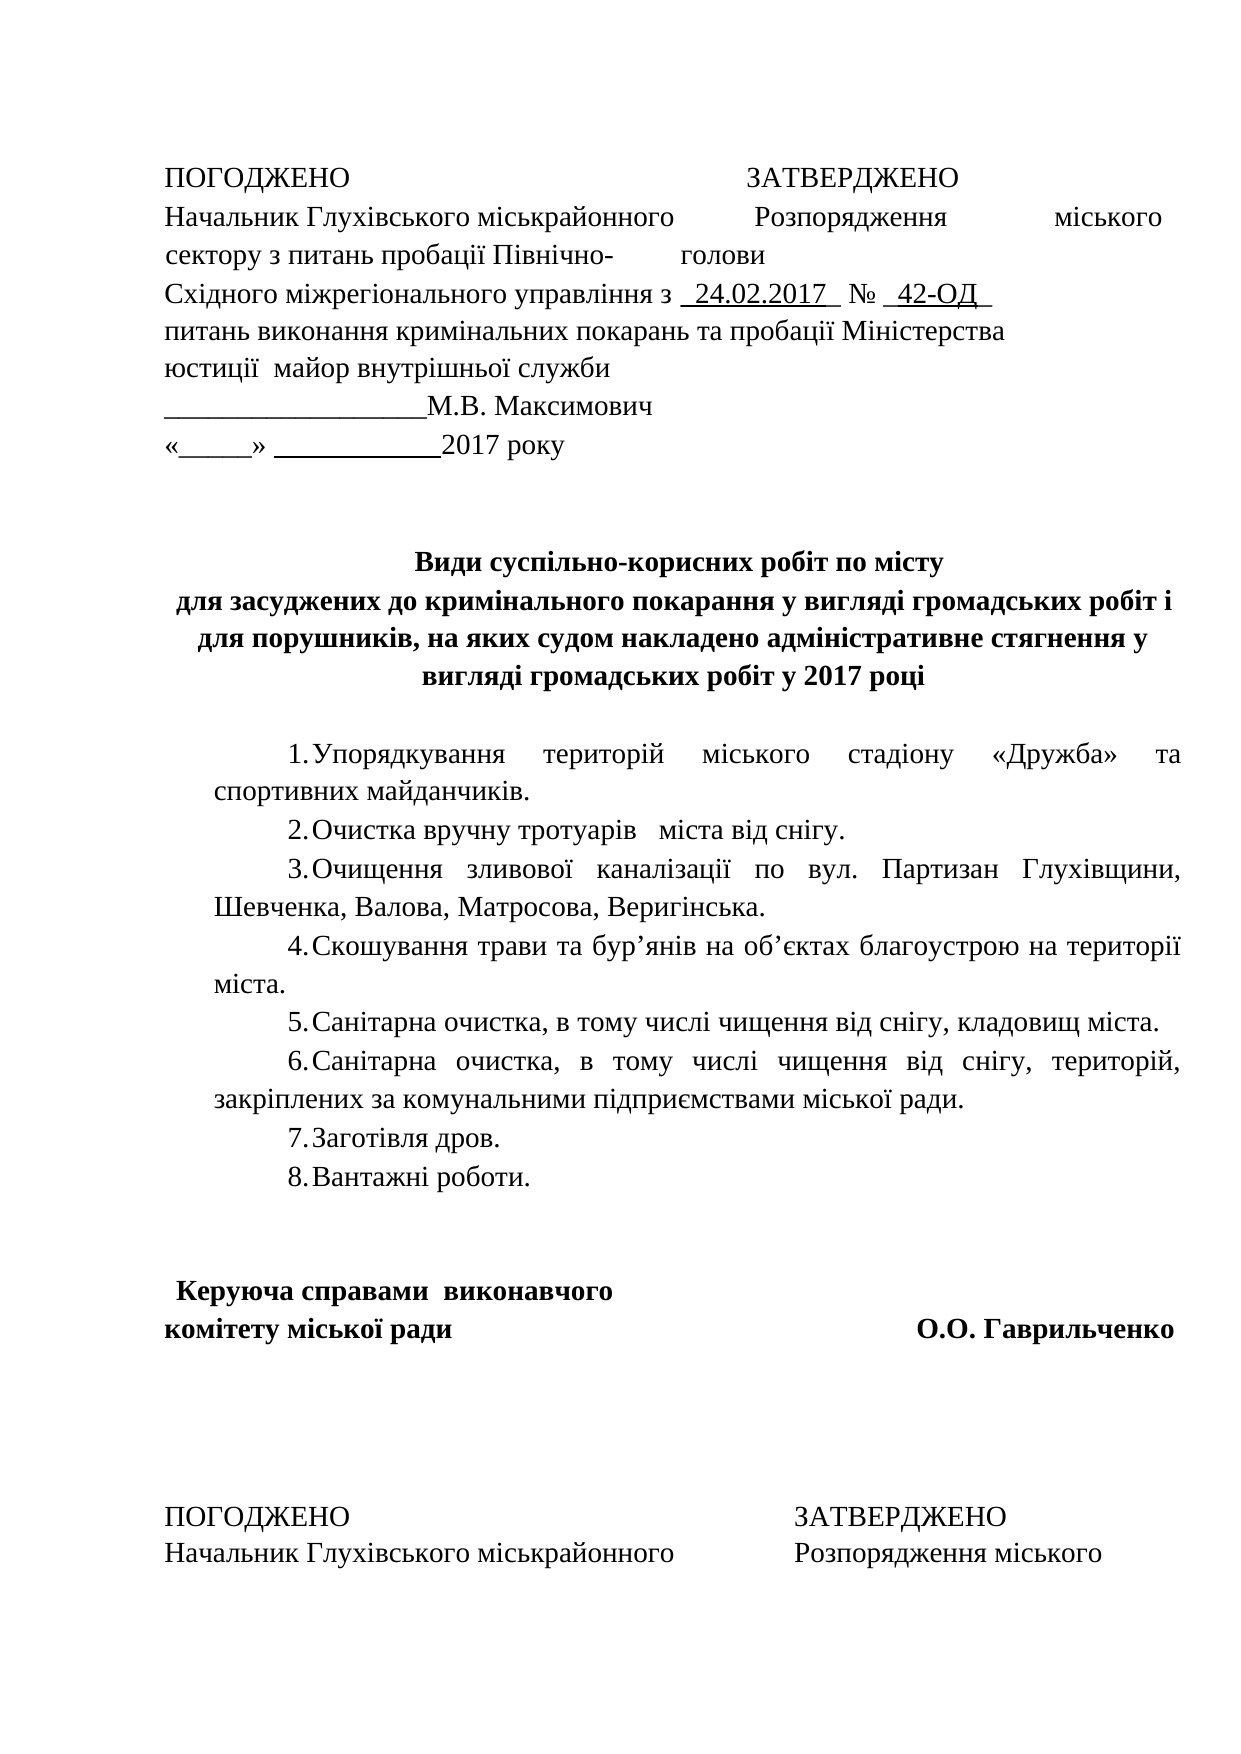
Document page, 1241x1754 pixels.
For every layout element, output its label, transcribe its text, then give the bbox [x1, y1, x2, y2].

text Східного міжрегіонального управління з _24.02.2017_ № _42-ОД_ питань виконання кримінальних покарань та пробації Міністерства юстиції майор внутрішньої служби [164, 276, 1062, 383]
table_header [164, 1493, 794, 1572]
text комітету міської ради О.О. Гаврильченко [164, 1311, 1182, 1344]
list Очищення зливової каналізації по вул. Партизан Глухівщини, Шевченка, Валова, Матросова, Веригінська. [213, 851, 1182, 923]
list Вантажні роботи. [213, 1159, 1182, 1192]
text «_____» 2017 року [164, 427, 1182, 461]
list Санітарна очистка, в тому числі чищення від снігу, кладовищ міста. [213, 1004, 1182, 1038]
text для засуджених до кримінального покарання у вигляді громадських робіт і [176, 583, 1182, 616]
text Види суспільно-корисних робіт по місту [177, 544, 1182, 577]
text Керуюча справами виконавчого [176, 1273, 1182, 1307]
list Упорядкування територій міського стадіону «Дружба» та спортивних майданчиків. [213, 736, 1182, 807]
text для порушників, на яких судом накладено адміністративне стягнення у вигляді громадських робіт у 2017 році [177, 621, 1169, 692]
text ПОГОДЖЕНО ЗАТВЕРДЖЕНО [164, 160, 1182, 194]
text Начальник Глухівського міськрайонного Розпорядження міського сектору з питань пробації Північно- голови [164, 199, 1162, 271]
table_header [794, 1493, 1127, 1572]
list Очистка вручну тротуарів міста від снігу. [213, 812, 1182, 846]
list Заготівля дров. [213, 1120, 1182, 1154]
list Скошування трави та бур’янів на об’єктах благоустрою на території міста. [213, 928, 1182, 999]
list Санітарна очистка, в тому числі чищення від снігу, територій, закріплених за комунальними підприємствами міської ради. [213, 1043, 1182, 1115]
text __________________М.В. Максимович [164, 388, 1182, 422]
